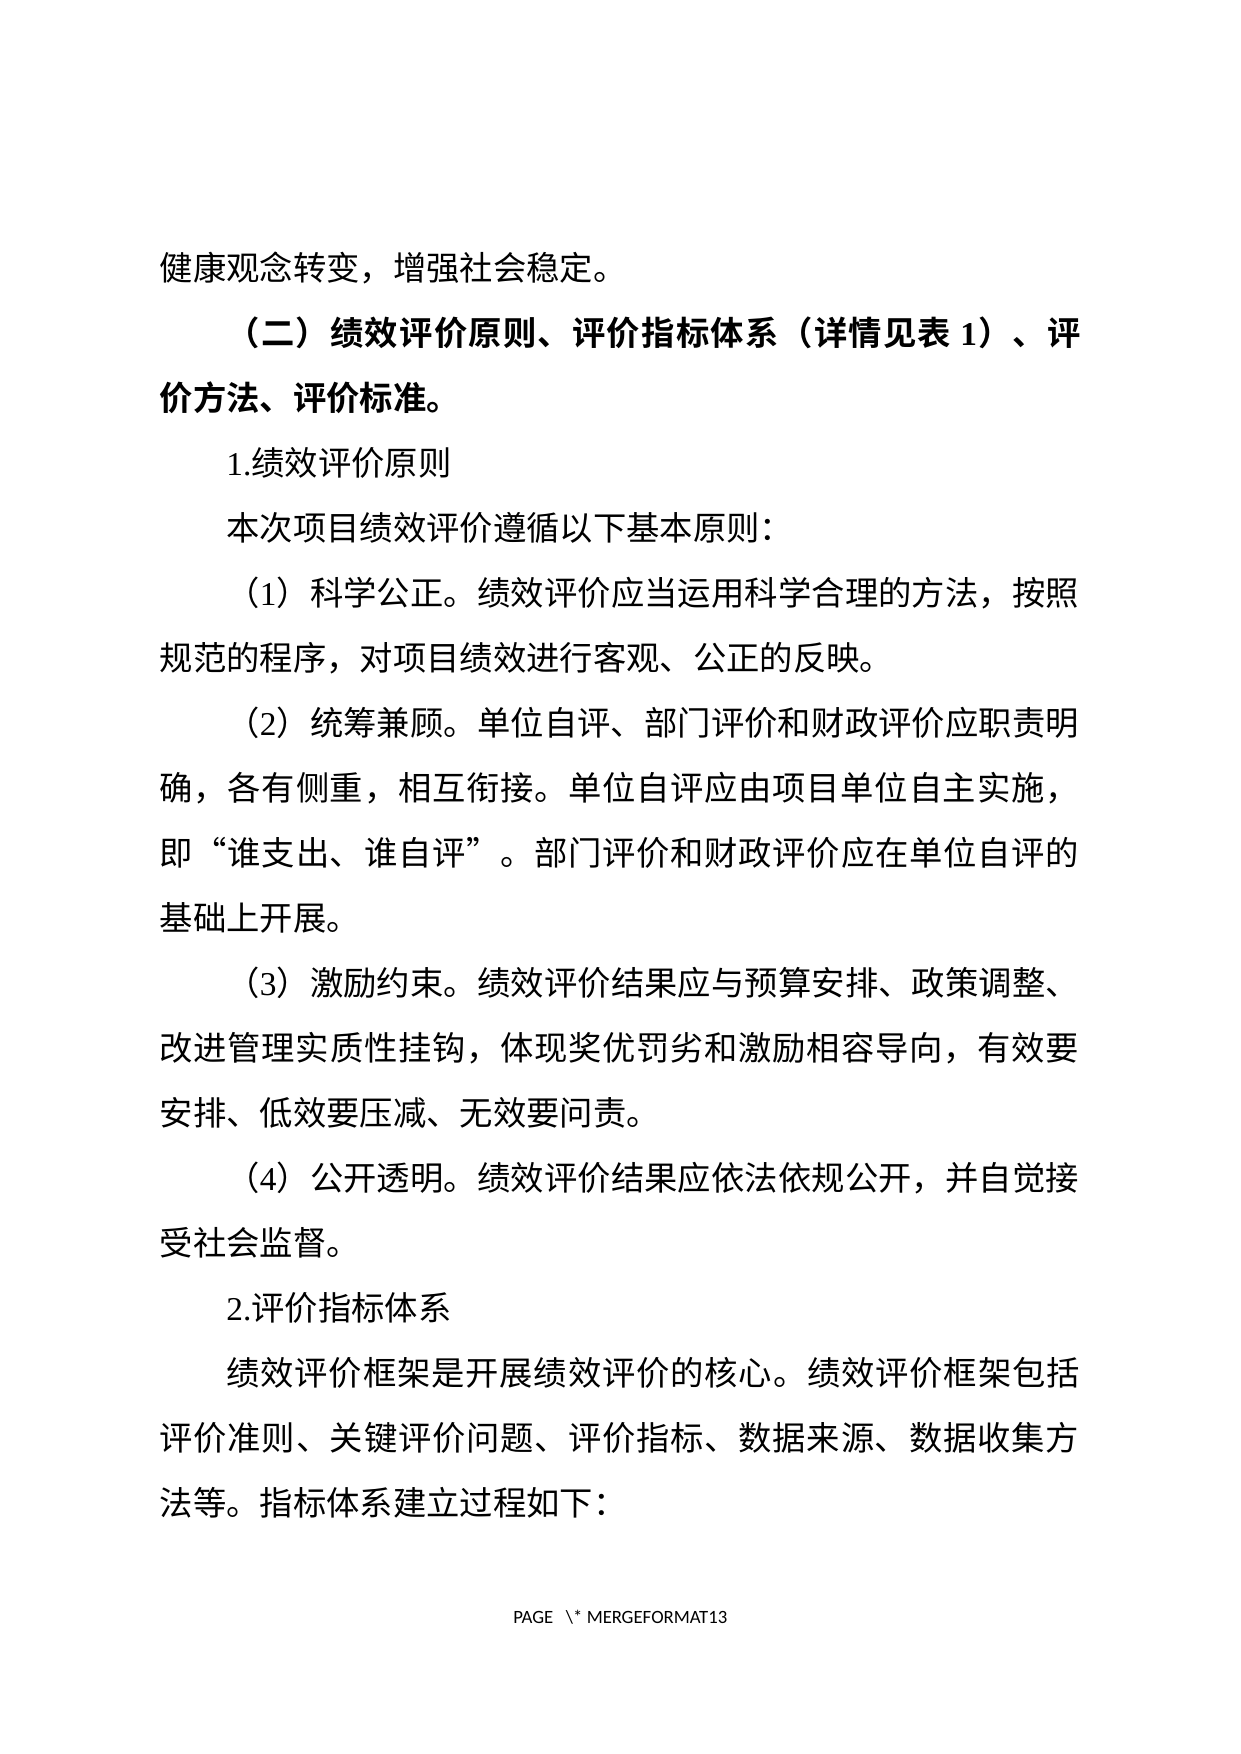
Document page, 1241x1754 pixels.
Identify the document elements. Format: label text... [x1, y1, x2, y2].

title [159, 233, 1081, 298]
title 2.评价指标体系 [159, 1273, 1081, 1338]
title （1）科学公正。绩效评价应当运用科学合理的方法，按照规范的程序，对项目绩效进行客观、公正的反映。 [159, 558, 1081, 688]
title （4）公开透明。绩效评价结果应依法依规公开，并自觉接受社会监督。 [159, 1143, 1081, 1273]
text 本次项目绩效评价遵循以下基本原则： [159, 493, 1081, 558]
text （二）绩效评价原则、评价指标体系（详情见表1）、评价方法、评价标准。 [159, 298, 1081, 428]
title 1.绩效评价原则 [159, 428, 1081, 493]
text 绩效评价框架是开展绩效评价的核心。绩效评价框架包括评价准则、关键评价问题、评价指标、数据来源、数据收集方法等。指标体系建立过程如下： [159, 1338, 1081, 1533]
title （3）激励约束。绩效评价结果应与预算安排、政策调整、改进管理实质性挂钩，体现奖优罚劣和激励相容导向，有效要安排、低效要压减、无效要问责。 [159, 948, 1081, 1143]
title （2）统筹兼顾。单位自评、部门评价和财政评价应职责明确，各有侧重，相互衔接。单位自评应由项目单位自主实施，即“谁支出、谁自评”。部门评价和财政评价应在单位自评的基础上开展。 [159, 688, 1081, 948]
